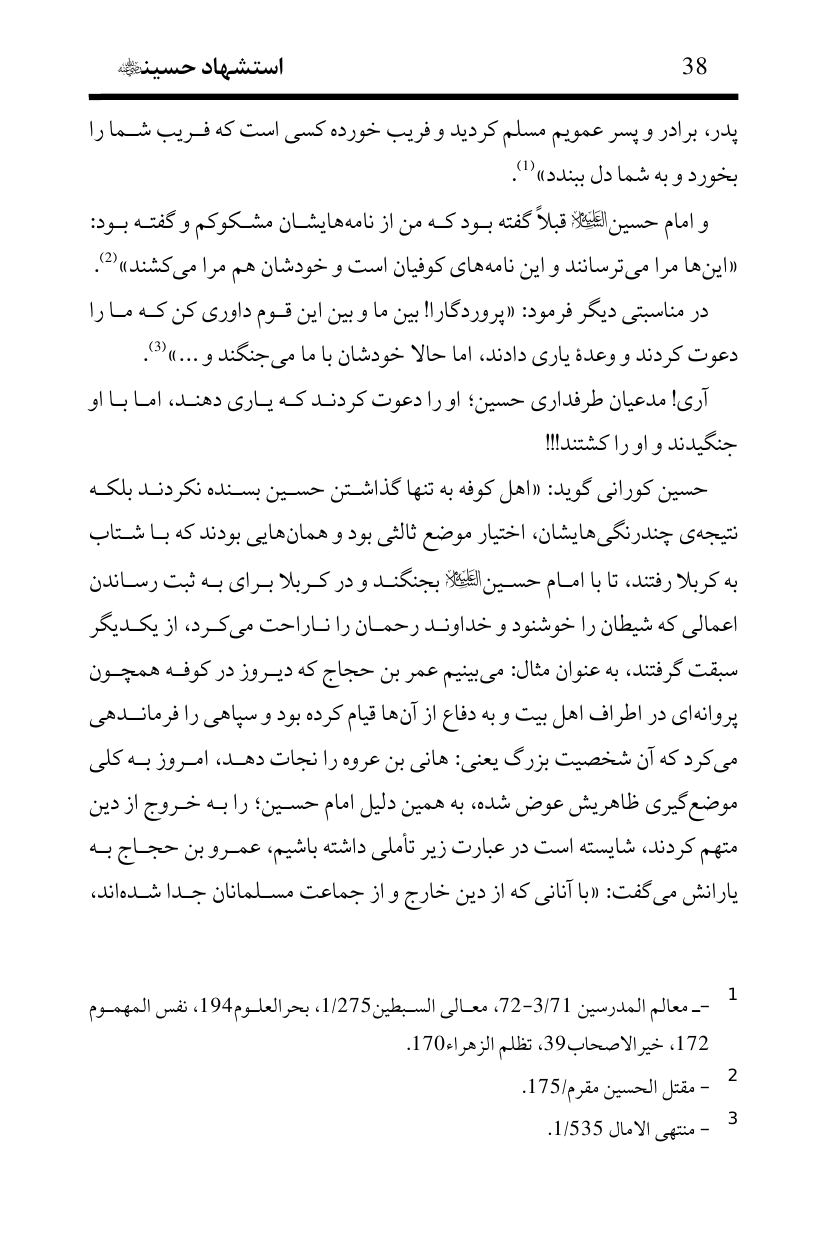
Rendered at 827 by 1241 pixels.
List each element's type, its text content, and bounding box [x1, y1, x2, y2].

text در مناسبتی دیگر فرمود: «پروردگارا! بین ما و بین این قوم داوری کن که ما را دعوت کردند و وعدۀ یاری دادند، اما حالا خودشان با ما می‌جنگند و ..‌.»(). [89, 291, 738, 380]
text آن‌گاه که امام حسینس خطاب به آن‌ها سخنرانی و به سابقه‌ی‌شان اشاره کرد و آن‌چه با پدر و برادرش کرده بودند، به آن‌ها تذکر داد و گفت: «..‌. اما اگر پیمان خود را بشکنید و دست از یاری من بردارید، به جانم سوگند که این از شما شگفت‌انگیز نیست، که این برایتان منکر محسوب نمی‌شود، شما چون پیش از این، این کار را با پدر، برادر و پسر عمویم مسلم کردید و فریب خورده کسی است که فریب شما را بخورد و به شما دل ببندد»(). [89, 111, 738, 199]
text آری! مدعیان طرفداری حسین؛ او را دعوت کردند که یاری دهند، اما با او جنگیدند و او را کشتند!!! [89, 380, 738, 469]
text و امام حسین÷ قبلاً گفته بود که من از نامه‌هایشان مشکوکم و گفته بود: «این‌ها مرا می‌ترسانند و این نامه‌های کوفیان است و خودشان هم مرا می‌کشند»(). [89, 199, 738, 291]
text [89, 469, 738, 917]
